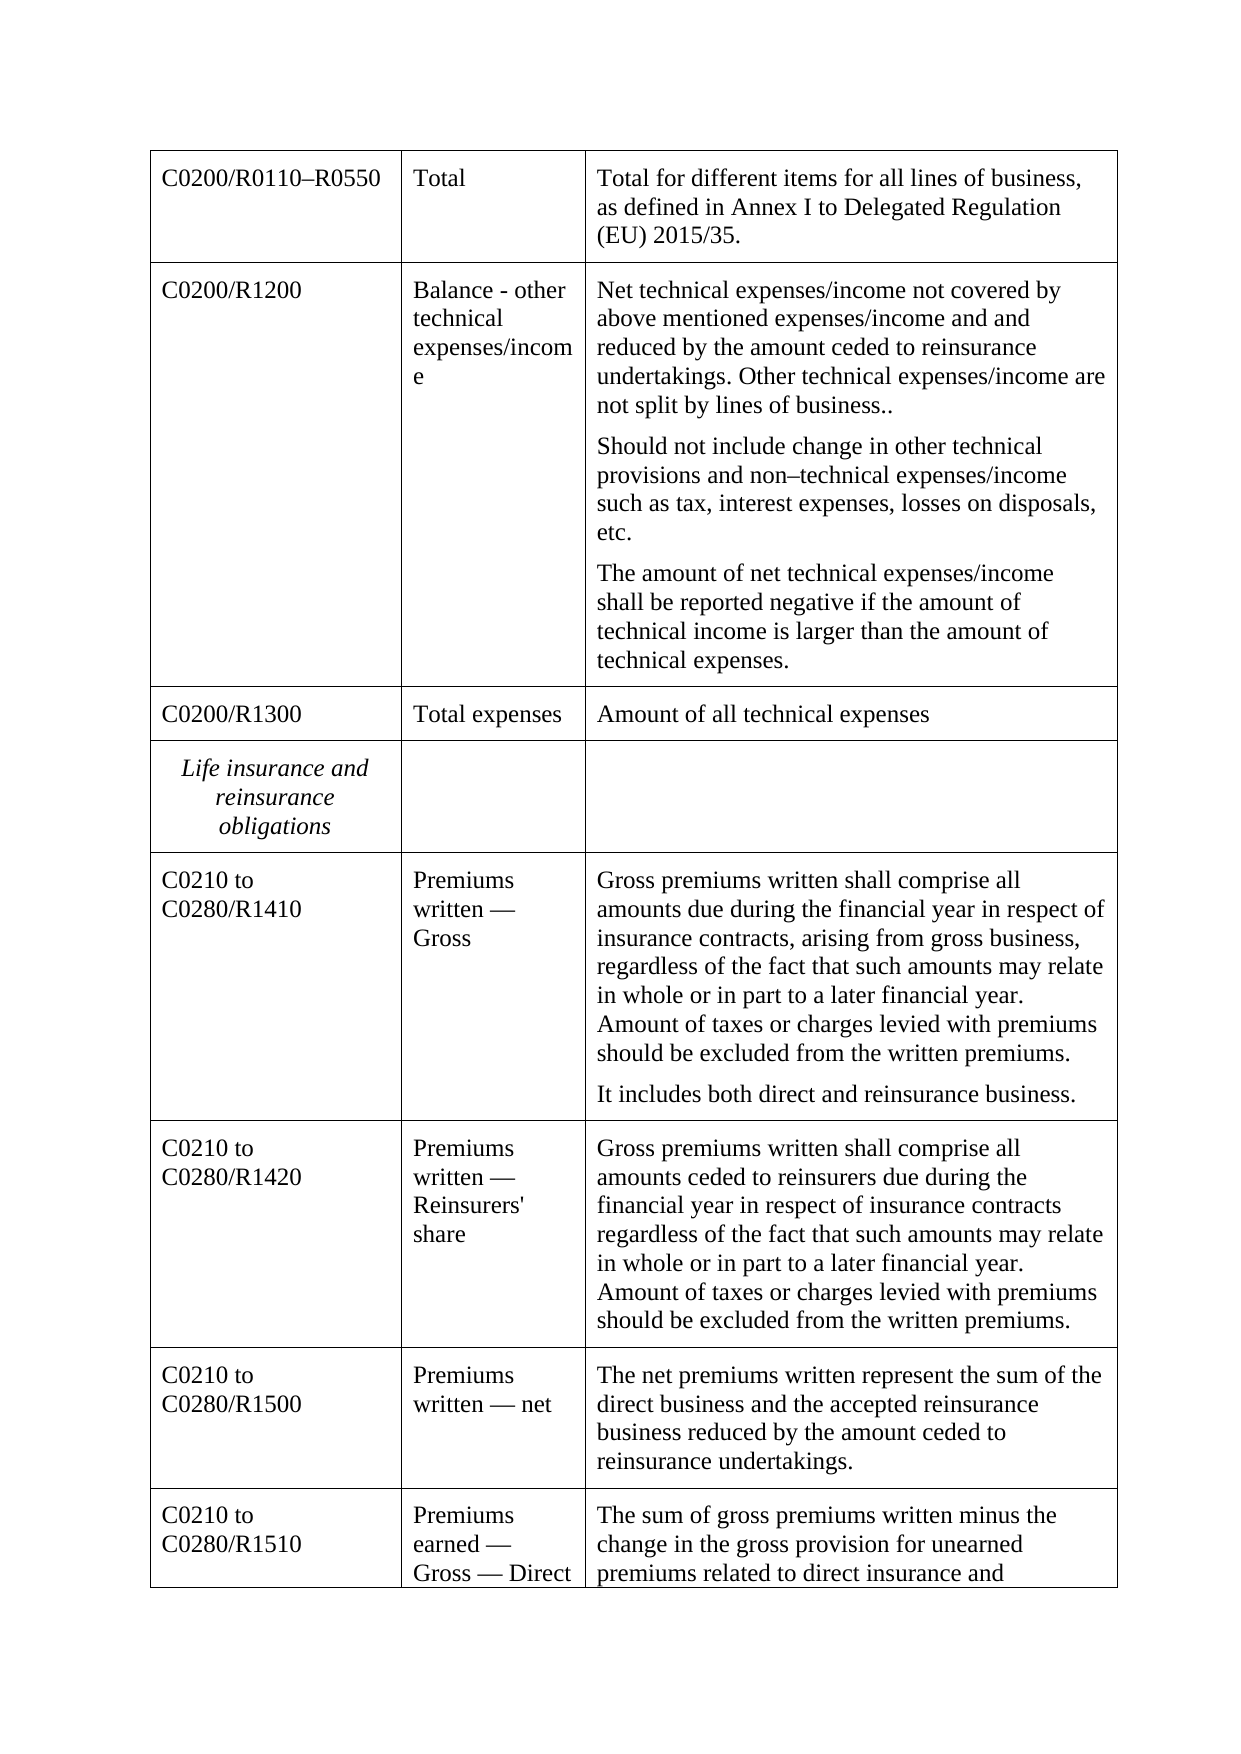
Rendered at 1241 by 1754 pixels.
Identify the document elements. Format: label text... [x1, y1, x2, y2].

table_cell Life insurance and reinsurance obligations [151, 741, 401, 852]
table_cell Premiums written — Reinsurers' share [402, 1121, 585, 1347]
table_cell Gross premiums written shall comprise all amounts due during the financial year in respect of insurance contracts, arising from gross business, regardless of the fact that such amounts may relate in whole or in part to a later financial year. Amount of taxes or charges levied with premiums should be excluded from the written premiums. It includes both direct and reinsurance business. [586, 853, 1117, 1120]
table_cell C0200/R1200 [151, 263, 401, 686]
table_cell C0210 to C0280/R1420 [151, 1121, 401, 1347]
table_cell Net technical expenses/income not covered by above mentioned expenses/income and and reduced by the amount ceded to reinsurance undertakings. Other technical expenses/income are not split by lines of business.. Should not include change in other technical provisions and non–technical expenses/income such as tax, interest expenses, losses on disposals, etc. The amount of net technical expenses/income shall be reported negative if the amount of technical income is larger than the amount of technical expenses. [586, 263, 1117, 686]
table_cell Total for different items for all lines of business, as defined in Annex I to Delegated Regulation (EU) 2015/35. [586, 151, 1117, 262]
table_cell C0200/R1300 [151, 687, 401, 740]
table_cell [402, 1489, 585, 1587]
table_cell Balance - other technical expenses/income [402, 263, 585, 686]
table_cell Premiums written — net [402, 1348, 585, 1487]
table_cell C0210 to C0280/R1500 [151, 1348, 401, 1487]
table_cell [402, 741, 585, 852]
table_cell Total [402, 151, 585, 262]
table_cell Gross premiums written shall comprise all amounts ceded to reinsurers due during the financial year in respect of insurance contracts regardless of the fact that such amounts may relate in whole or in part to a later financial year. Amount of taxes or charges levied with premiums should be excluded from the written premiums. [586, 1121, 1117, 1347]
table_cell Amount of all technical expenses [586, 687, 1117, 740]
table_cell C0200/R0110–R0550 [151, 151, 401, 262]
table_cell Total expenses [402, 687, 585, 740]
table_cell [586, 1489, 1117, 1587]
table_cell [151, 1489, 401, 1587]
table_cell Premiums written — Gross [402, 853, 585, 1120]
table_cell The net premiums written represent the sum of the direct business and the accepted reinsurance business reduced by the amount ceded to reinsurance undertakings. [586, 1348, 1117, 1487]
table_cell [586, 741, 1117, 852]
table_cell C0210 to C0280/R1410 [151, 853, 401, 1120]
